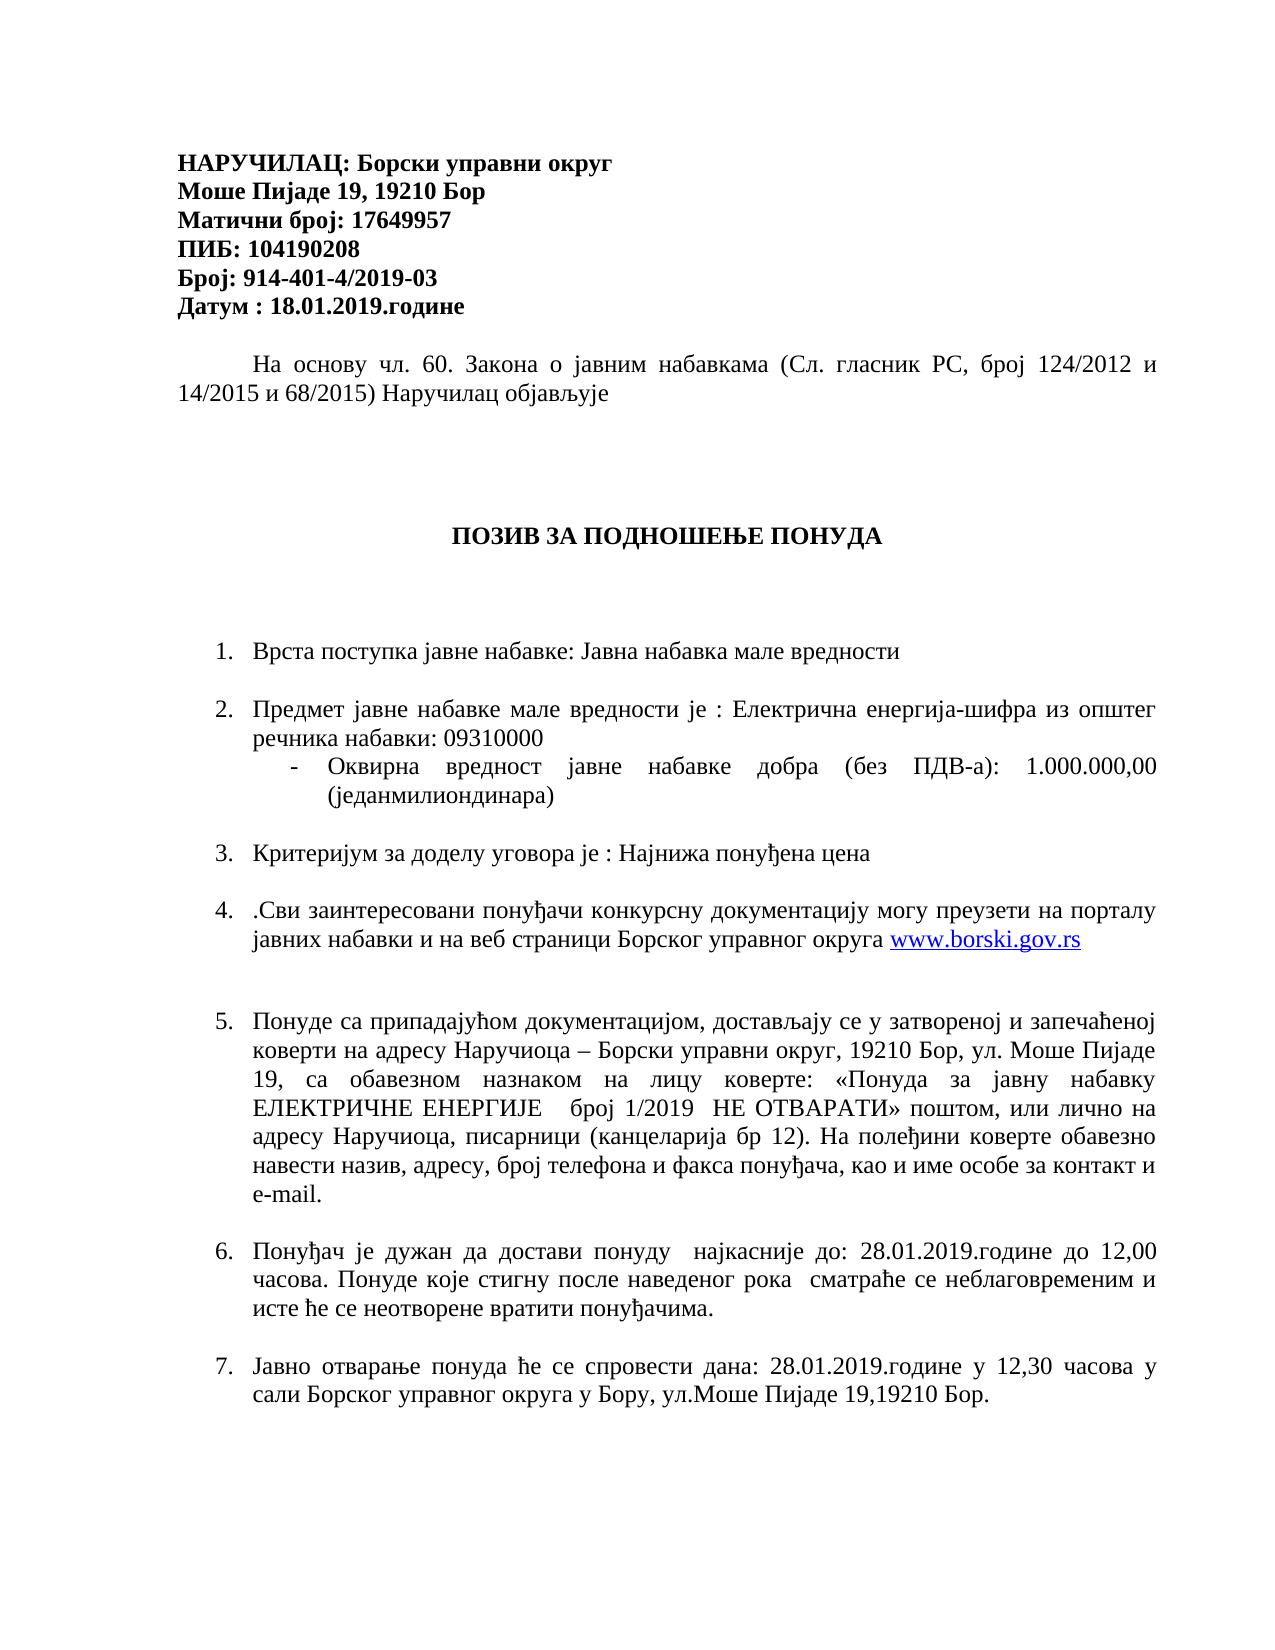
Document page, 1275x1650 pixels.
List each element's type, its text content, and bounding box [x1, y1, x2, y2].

text Моше Пијаде 19, 19210 Бор [177, 176, 1157, 205]
text Матични број: 17649957 [177, 205, 1157, 234]
text ПИБ: 104190208 [177, 234, 1157, 263]
list Критеријум за доделу уговора је : Најнижа понуђена цена [215, 838, 1157, 866]
list Предмет јавне набавке мале вредности је : Електрична енергија-шифра из општег речника набавки: 09310000 [215, 694, 1157, 751]
list Понуђач је дужан да достави понуду најкасније до: 28.01.2019.године до 12,00 часова. Понуде које стигну после наведеног рока сматраће се неблаговременим и исте ће се неотворене вратити понуђачима. [215, 1236, 1157, 1322]
list .Сви заинтересовани понуђачи конкурсну документацију могу преузети на порталу јавних набавки и на веб страници Борског управног округа www.borski.gov.rs [215, 895, 1157, 953]
text Датум : 18.01.2019.године [177, 291, 1157, 320]
text На основу чл. 60. Закона о јавним набавкама (Сл. гласник РС, број 124/2012 и 14/2015 и 68/2015) Наручилац објављује [177, 349, 1157, 406]
list Јавно отварање понуда ће се спровести дана: 28.01.2019.године у 12,30 часова у сали Борског управног округа у Бору, ул.Моше Пијаде 19,19210 Бор. [215, 1351, 1157, 1408]
list Врста поступка јавне набавке: Јавна набавка мале вредности [215, 636, 1157, 665]
text Број: 914-401-4/2019-03 [177, 263, 1157, 291]
text НАРУЧИЛАЦ: Борски управни округ [177, 148, 1157, 176]
list Оквирна вредност јавне набавке добра (без ПДВ-а): 1.000.000,00 (једанмилиондинара) [290, 751, 1157, 809]
text ПОЗИВ ЗА ПОДНОШЕЊЕ ПОНУДА [177, 521, 1157, 550]
list Понуде са припадајућом документацијом, достављају се у затвореној и запечаћеној коверти на адресу Наручиоца – Борски управни округ, 19210 Бор, ул. Моше Пијаде 19, са обавезном назнаком на лицу коверте: «Понуда за јавну набавку ЕЛЕКТРИЧНЕ ЕНЕРГИЈЕ број 1/2019 НЕ ОТВАРАТИ» поштом, или лично на адресу Наручиоца, писарници (канцеларија бр 12). На полеђини коверте обавезно навести назив, адресу, број телефона и факса понуђача, као и име особе за контакт и е-mail. [215, 1006, 1157, 1208]
